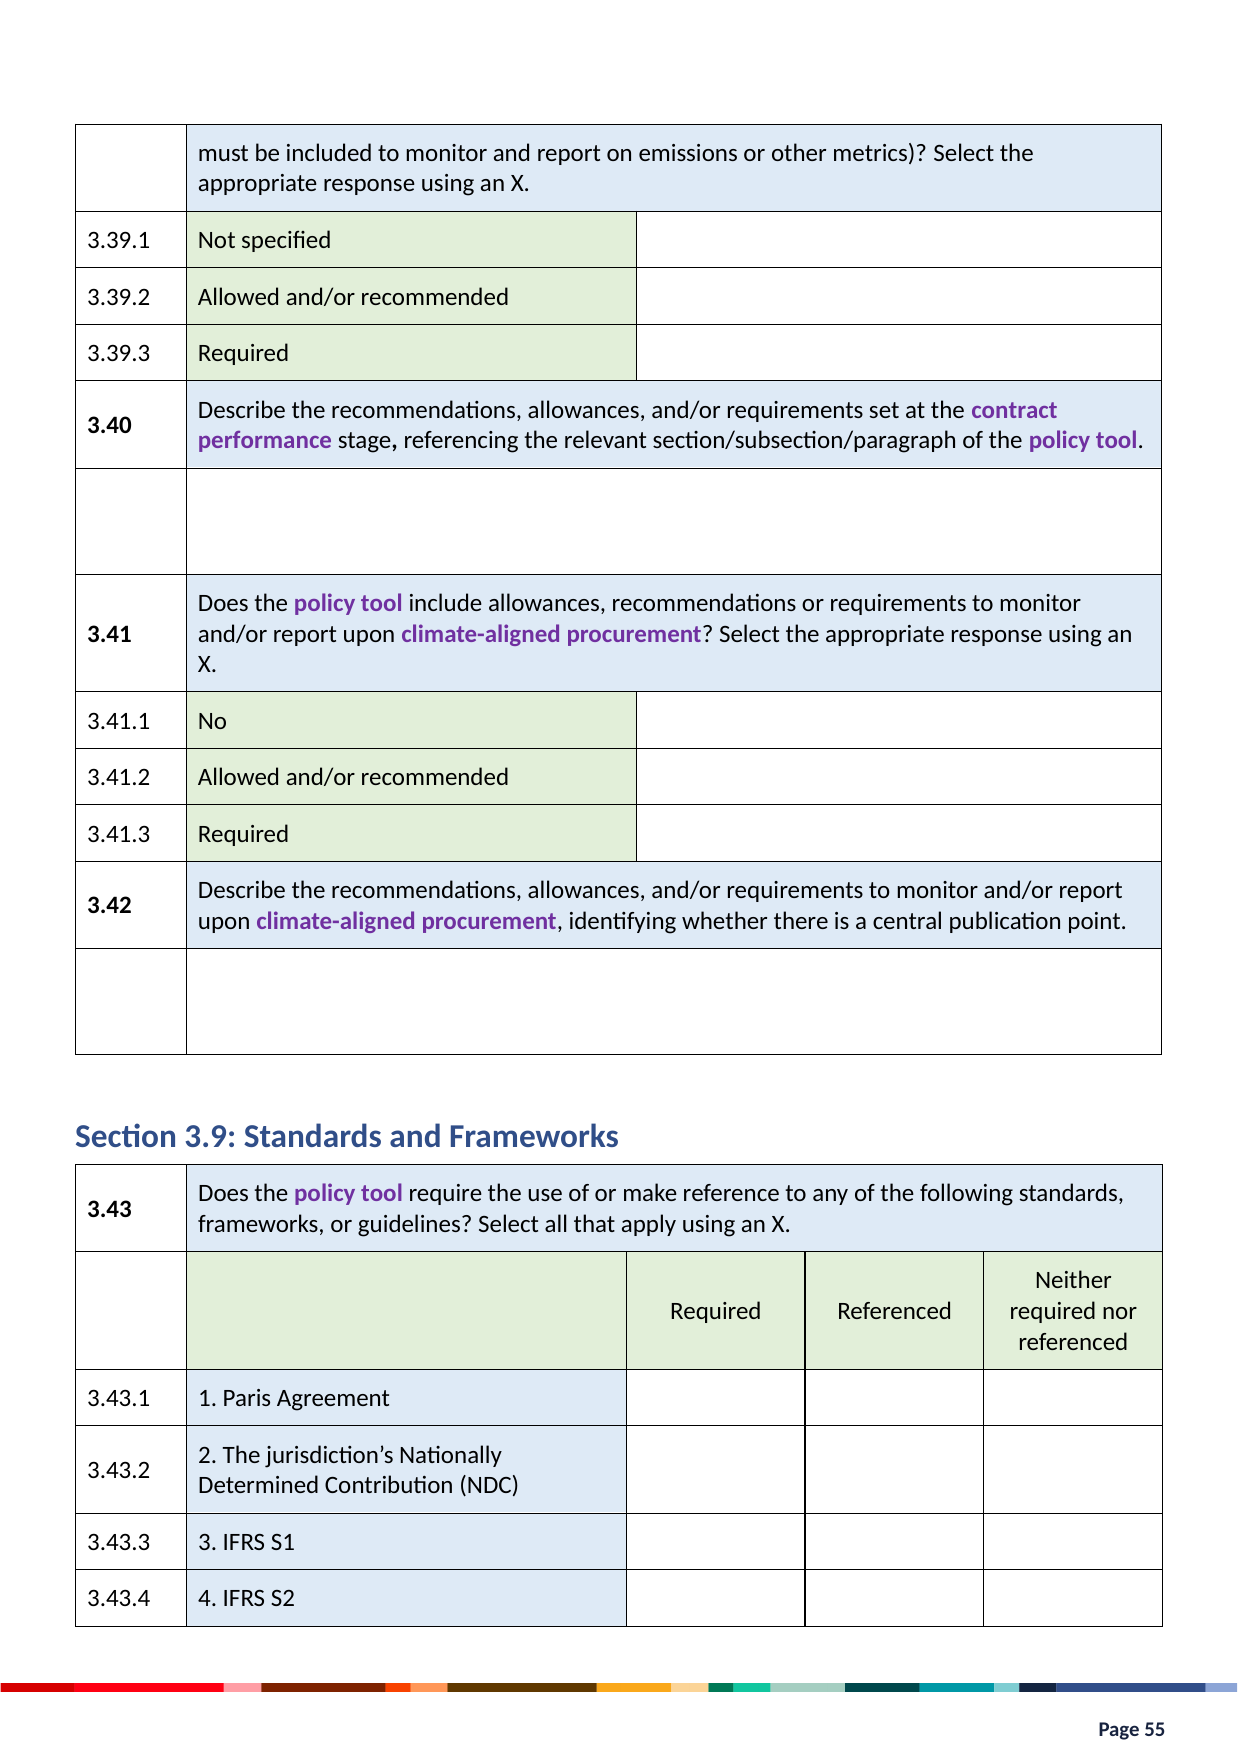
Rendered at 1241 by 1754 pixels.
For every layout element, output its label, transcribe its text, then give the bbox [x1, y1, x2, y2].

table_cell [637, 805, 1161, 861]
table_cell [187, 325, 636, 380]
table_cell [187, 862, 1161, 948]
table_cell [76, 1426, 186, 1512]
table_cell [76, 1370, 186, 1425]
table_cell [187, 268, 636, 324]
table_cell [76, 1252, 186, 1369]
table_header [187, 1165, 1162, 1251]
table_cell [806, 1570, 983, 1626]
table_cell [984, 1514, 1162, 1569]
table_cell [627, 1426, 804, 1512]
subtitle Section 3.9: Standards and Frameworks [75, 1115, 1165, 1156]
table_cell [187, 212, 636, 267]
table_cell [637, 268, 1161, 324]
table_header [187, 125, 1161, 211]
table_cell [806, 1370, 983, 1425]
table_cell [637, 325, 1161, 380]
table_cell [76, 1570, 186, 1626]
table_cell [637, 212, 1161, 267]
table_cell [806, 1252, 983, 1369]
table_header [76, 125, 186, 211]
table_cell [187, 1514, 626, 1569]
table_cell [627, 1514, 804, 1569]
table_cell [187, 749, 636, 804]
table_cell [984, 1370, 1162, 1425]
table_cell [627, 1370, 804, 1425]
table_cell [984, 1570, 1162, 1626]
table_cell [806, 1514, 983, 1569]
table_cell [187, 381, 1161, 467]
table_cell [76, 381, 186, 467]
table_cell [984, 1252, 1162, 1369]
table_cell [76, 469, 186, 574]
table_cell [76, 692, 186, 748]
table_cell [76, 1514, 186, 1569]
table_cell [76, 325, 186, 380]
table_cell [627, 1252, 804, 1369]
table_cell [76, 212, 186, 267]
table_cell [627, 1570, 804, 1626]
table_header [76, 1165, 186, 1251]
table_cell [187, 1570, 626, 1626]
picture [0, 1683, 1236, 1692]
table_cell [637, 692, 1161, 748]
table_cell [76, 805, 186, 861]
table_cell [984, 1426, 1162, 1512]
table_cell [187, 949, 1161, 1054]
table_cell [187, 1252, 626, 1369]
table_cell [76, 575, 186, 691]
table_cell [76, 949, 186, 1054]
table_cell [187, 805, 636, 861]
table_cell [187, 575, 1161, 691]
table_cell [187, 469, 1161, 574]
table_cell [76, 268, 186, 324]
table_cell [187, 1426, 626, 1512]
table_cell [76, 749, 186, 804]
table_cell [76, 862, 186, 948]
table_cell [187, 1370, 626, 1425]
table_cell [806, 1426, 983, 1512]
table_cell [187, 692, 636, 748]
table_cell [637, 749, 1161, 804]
